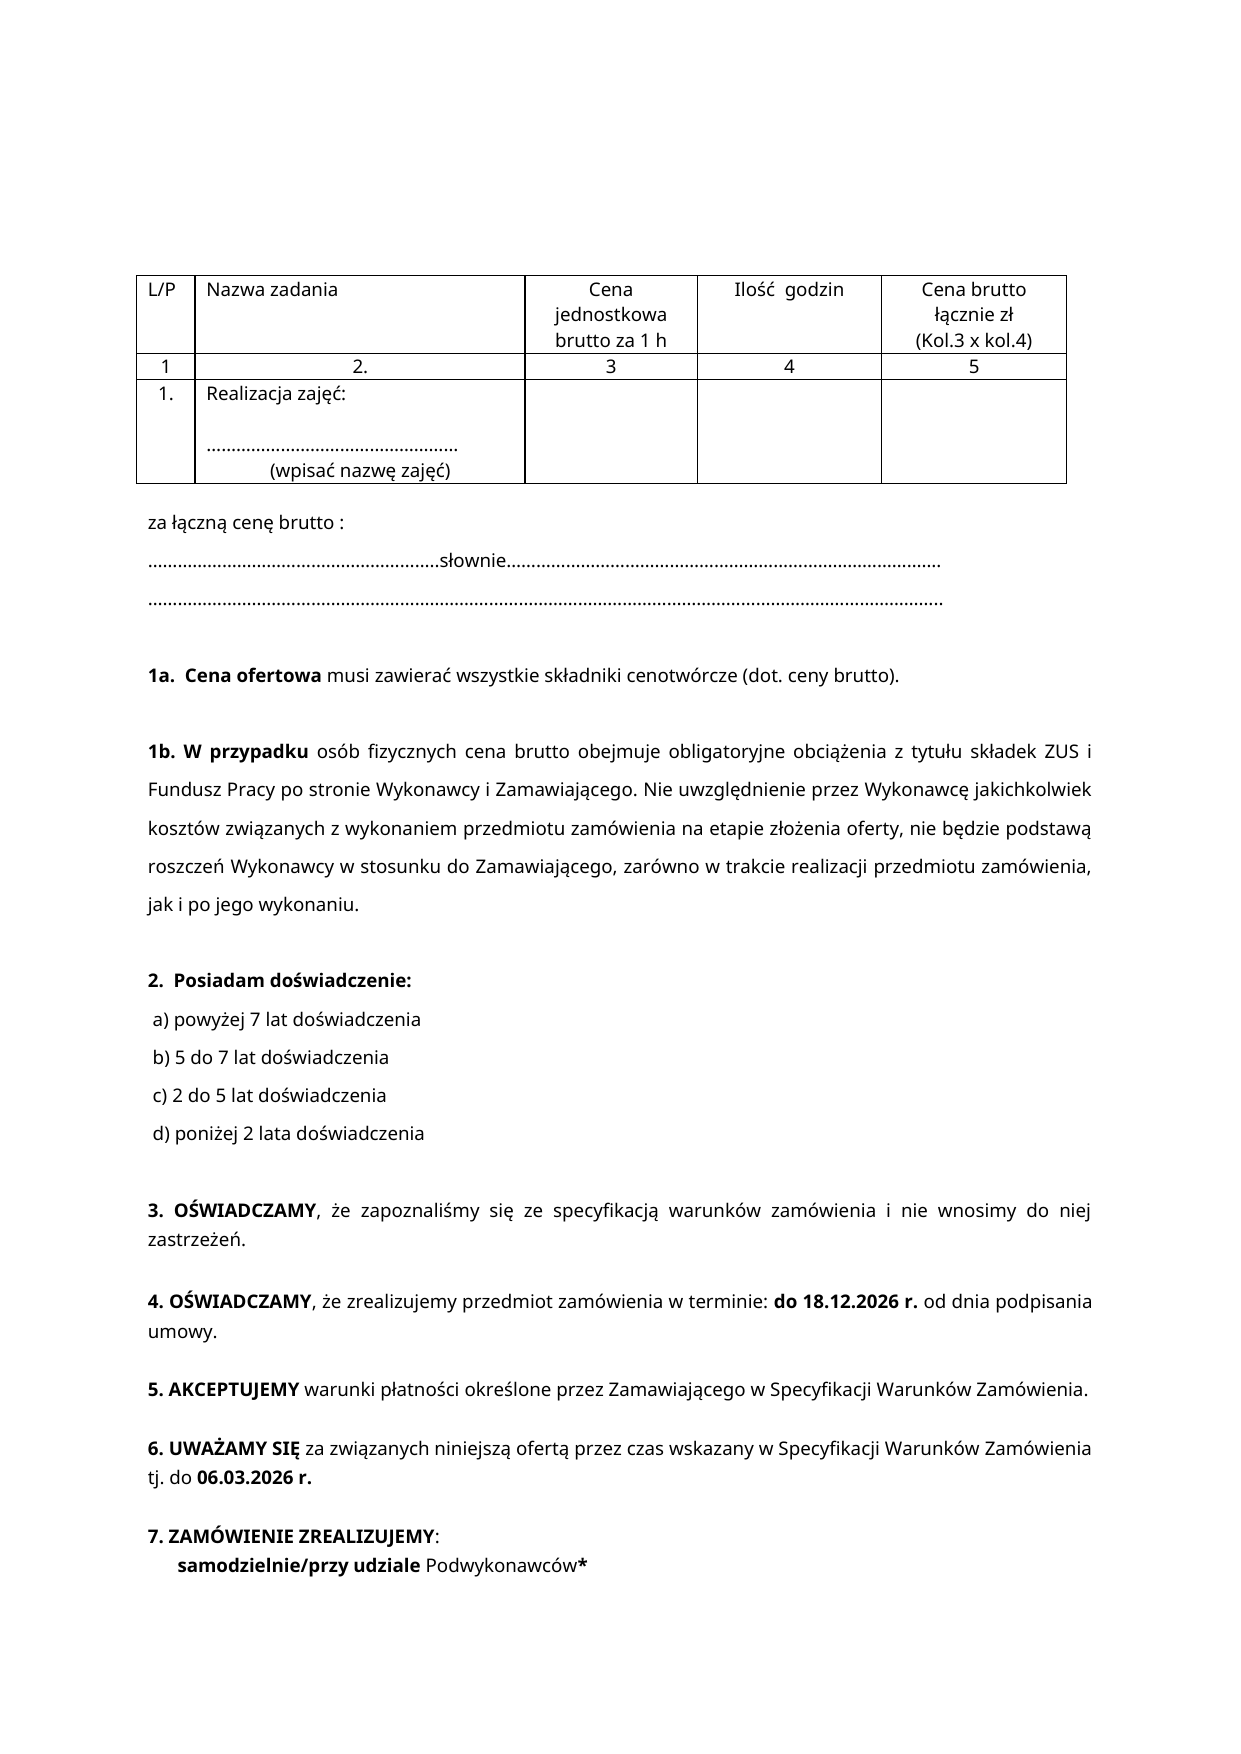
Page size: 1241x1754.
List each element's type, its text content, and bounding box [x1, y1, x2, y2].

table_cell 5 [882, 354, 1066, 379]
text 1b. W przypadku osób fizycznych cena brutto obejmuje obligatoryjne obciążenia z tytułu składek ZUS i Fundusz Pracy po stronie Wykonawcy i Zamawiającego. Nie uwzględnienie przez Wykonawcę jakichkolwiek kosztów związanych z wykonaniem przedmiotu zamówienia na etapie złożenia oferty, nie będzie podstawą roszczeń Wykonawcy w stosunku do Zamawiającego, zarówno w trakcie realizacji przedmiotu zamówienia, jak i po jego wykonaniu. [148, 738, 1093, 917]
text 5. AKCEPTUJEMY warunki płatności określone przez Zamawiającego w Specyfikacji Warunków Zamówienia. [148, 1377, 1093, 1402]
text a) powyżej 7 lat doświadczenia [148, 1006, 1093, 1032]
text b) 5 do 7 lat doświadczenia [148, 1044, 1093, 1070]
table_cell Realizacja zajęć: …………………………………………… (wpisać nazwę zajęć) [196, 380, 524, 482]
table_header Cena brutto łącznie zł (Kol.3 x kol.4) [882, 276, 1066, 353]
text 7. ZAMÓWIENIE ZREALIZUJEMY: [148, 1523, 1093, 1548]
text za łączną cenę brutto : [148, 509, 1093, 534]
text …………………………………………………………………………………………………………………………………………….. [148, 586, 1093, 611]
text samodzielnie/przy udziale Podwykonawców* [177, 1552, 1093, 1578]
table_cell [698, 380, 881, 482]
table_cell 1. [137, 380, 194, 482]
table_cell 3 [526, 354, 697, 379]
text …………………………………………………..słownie……………………………………………………………………………. [148, 547, 1093, 573]
table_header Nazwa zadania [196, 276, 524, 353]
text 1a. Cena ofertowa musi zawierać wszystkie składniki cenotwórcze (dot. ceny brutto). [148, 662, 1093, 687]
table_header L/P [137, 276, 194, 353]
text d) poniżej 2 lata doświadczenia [148, 1121, 1093, 1146]
table_cell 4 [698, 354, 881, 379]
text 4. OŚWIADCZAMY, że zrealizujemy przedmiot zamówienia w terminie: do 18.12.2026 r. od dnia podpisania umowy. [148, 1289, 1093, 1343]
table_header Cena jednostkowa brutto za 1 h [526, 276, 697, 353]
table_cell [882, 380, 1066, 482]
table_cell 1 [137, 354, 194, 379]
table_cell [526, 380, 697, 482]
text 6. UWAŻAMY SIĘ za związanych niniejszą ofertą przez czas wskazany w Specyfikacji Warunków Zamówienia tj. do 06.03.2026 r. [148, 1435, 1093, 1490]
text 2. Posiadam doświadczenie: [148, 968, 1093, 993]
table_cell 2. [196, 354, 524, 379]
text c) 2 do 5 lat doświadczenia [148, 1082, 1093, 1108]
table_header Ilość godzin [698, 276, 881, 353]
text 3. OŚWIADCZAMY, że zapoznaliśmy się ze specyfikacją warunków zamówienia i nie wnosimy do niej zastrzeżeń. [148, 1197, 1093, 1252]
